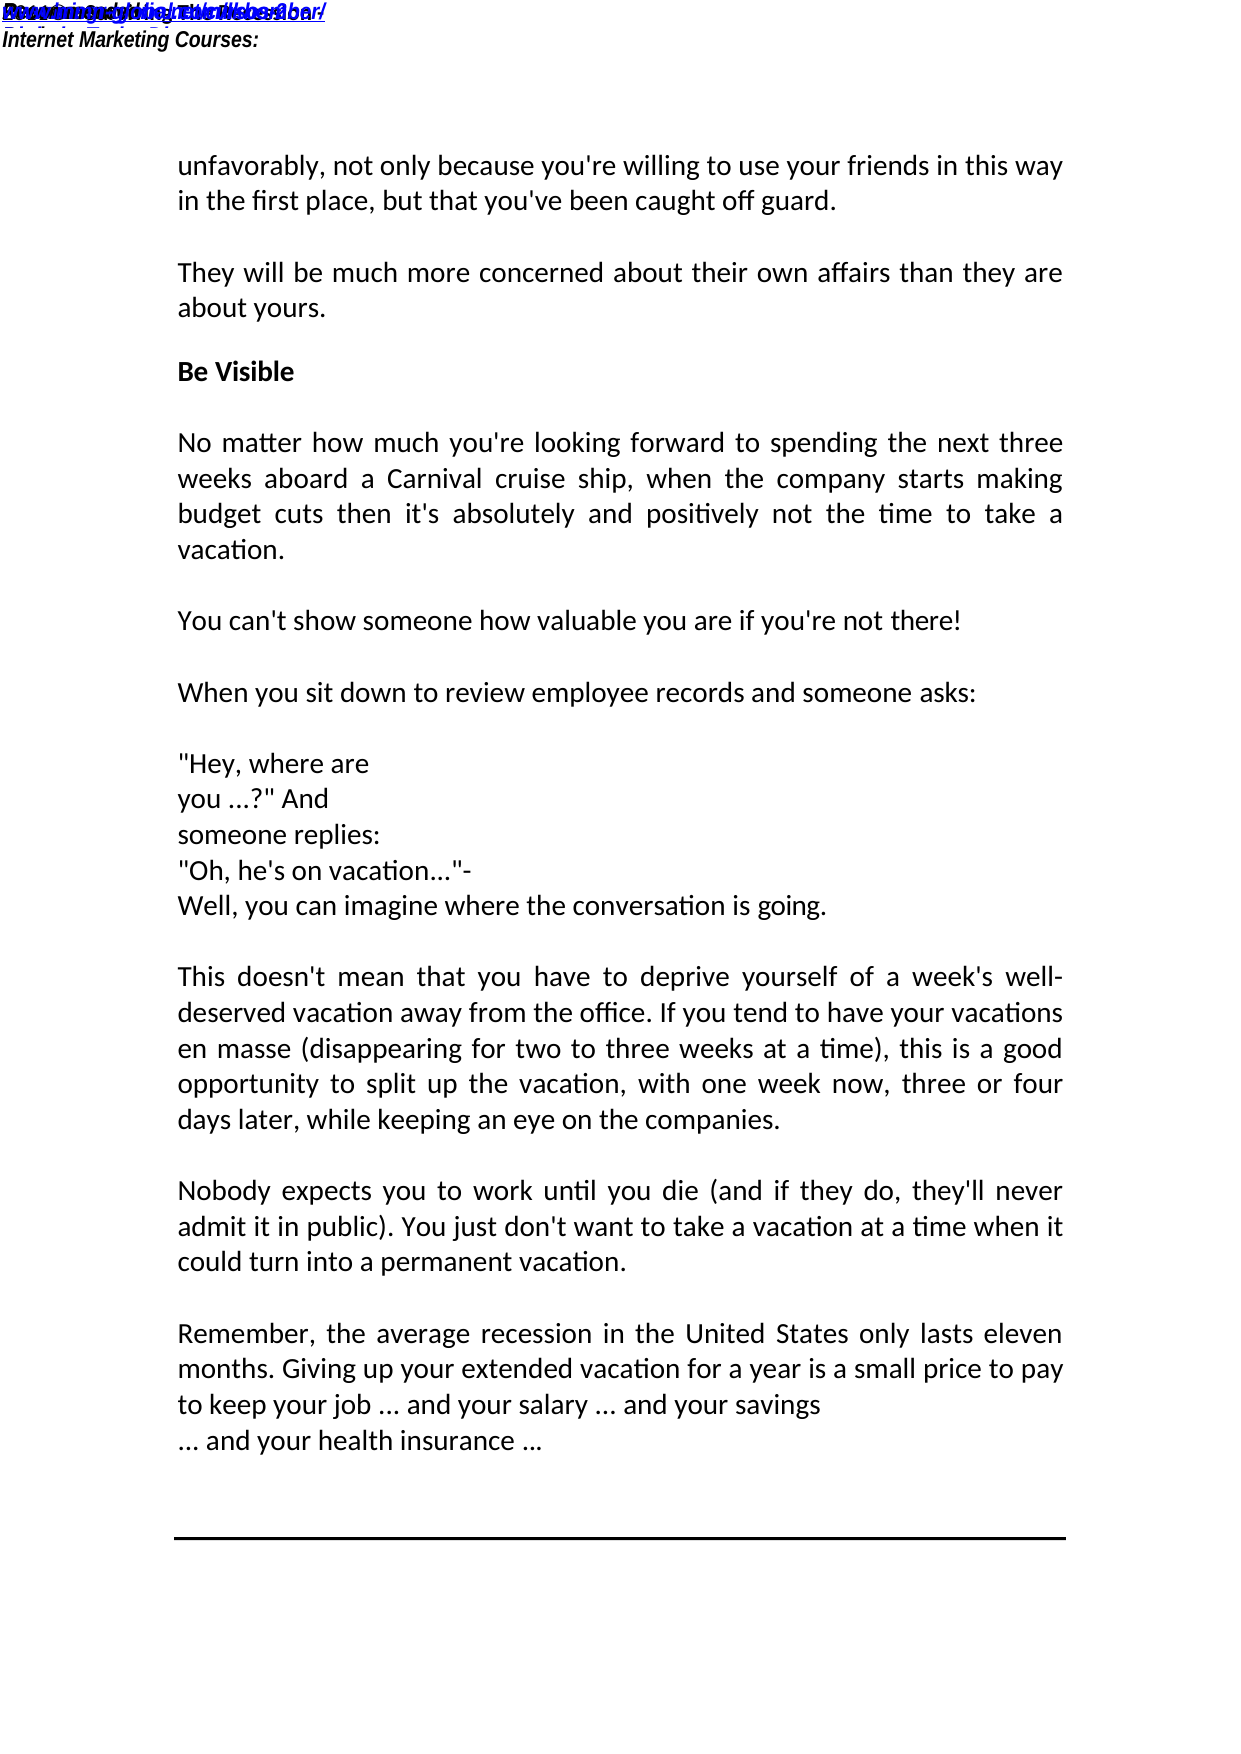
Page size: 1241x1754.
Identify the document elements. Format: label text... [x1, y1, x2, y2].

text This doesn't mean that you have to deprive yourself of a week's well-deserved vacation away from the office. If you tend to have your vacations en masse (disappearing for two to three weeks at a time), this is a good opportunity to split up the vacation, with one week now, three or four days later, while keeping an eye on the companies. [177, 958, 1064, 1137]
text Well, you can imagine where the conversation is going. [177, 887, 1078, 923]
text They will be much more concerned about their own affairs than they are about yours. [177, 254, 1064, 325]
text ... and your health insurance ... [177, 1422, 1078, 1457]
text When you sit down to review employee records and someone asks: [177, 674, 1064, 709]
text unfavorably, not only because you're willing to use your friends in this way in the first place, but that you've been caught off guard. [177, 147, 1064, 218]
subtitle Be Visible [177, 353, 1078, 388]
text Remember, the average recession in the United States only lasts eleven months. Giving up your extended vacation for a year is a small price to pay to keep your job ... and your salary ... and your savings [177, 1315, 1064, 1422]
text "Oh, he's on vacation..."- [177, 852, 1078, 887]
text No matter how much you're looking forward to spending the next three weeks aboard a Carnival cruise ship, when the company starts making budget cuts then it's absolutely and positively not the time to take a vacation. [177, 424, 1064, 567]
text "Hey, where are you ...?" And someone replies: [177, 745, 411, 852]
text You can't show someone how valuable you are if you're not there! [177, 602, 1064, 638]
text Nobody expects you to work until you die (and if they do, they'll never admit it in public). You just don't want to take a vacation at a time when it could turn into a permanent vacation. [177, 1172, 1064, 1279]
